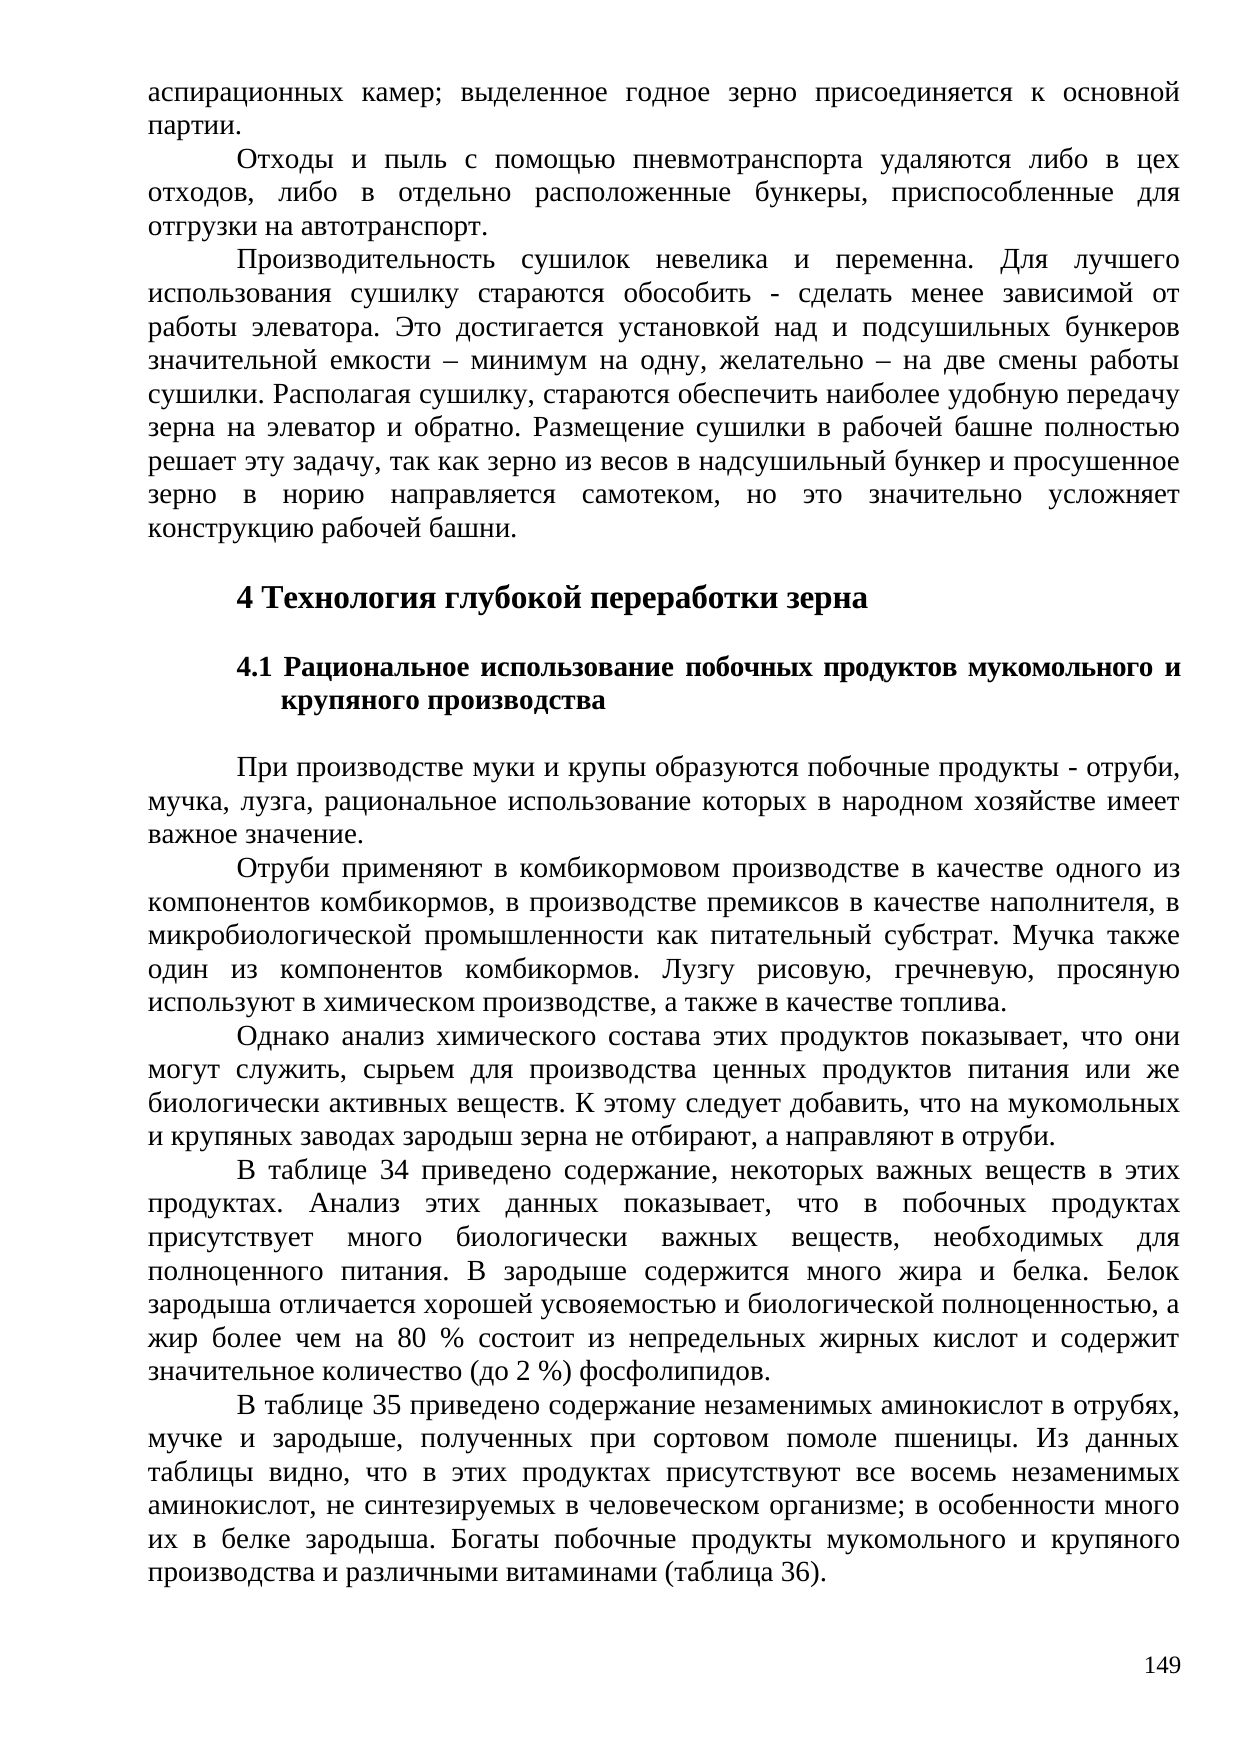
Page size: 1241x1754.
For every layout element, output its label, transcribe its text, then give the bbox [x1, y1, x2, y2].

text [148, 74, 1181, 141]
text В таблице 34 приведено содержание, некоторых важных веществ в этих продуктах. Анализ этих данных показывает, что в побочных продуктах присутствует много биологически важных веществ, необходимых для полноценного питания. В зародыше содержится много жира и белка. Белок зародыша отличается хорошей усвояемостью и биологической полноценностью, а жир более чем на 80 % состоит из непредельных жирных кислот и содержит значительное количество (до 2 %) фосфолипидов. [148, 1152, 1181, 1387]
text Однако анализ химического состава этих продуктов показывает, что они могут служить, сырьем для производства ценных продуктов питания или же биологически активных веществ. К этому следует добавить, что на мукомольных и крупяных заводах зародыш зерна не отбирают, а направляют в отруби. [148, 1018, 1181, 1152]
text Отходы и пыль с помощью пневмотранспорта удаляются либо в цех отходов, либо в отдельно расположенные бункеры, приспособленные для отгрузки на автотранспорт. [148, 141, 1181, 242]
text В таблице 35 приведено содержание незаменимых аминокислот в отрубях, мучке и зародыше, полученных при сортовом помоле пшеницы. Из данных таблицы видно, что в этих продуктах присутствуют все восемь незаменимых аминокислот, не синтезируемых в человеческом организме; в особенности много их в белке зародыша. Богаты побочные продукты мукомольного и крупяного производства и различными витаминами (таблица 36). [148, 1387, 1181, 1588]
text Отруби применяют в комбикормовом производстве в качестве одного из компонентов комбикормов, в производстве премиксов в качестве наполнителя, в микробиологической промышленности как питательный субстрат. Мучка также один из компонентов комбикормов. Лузгу рисовую, гречневую, просяную используют в химическом производстве, а также в качестве топлива. [148, 850, 1181, 1018]
text 4.1 Рациональное использование побочных продуктов мукомольного и крупяного производства [236, 649, 1181, 716]
text 4 Технология глубокой переработки зерна [148, 577, 1181, 615]
text Производительность сушилок невелика и переменна. Для лучшего использования сушилку стараются обособить - сделать менее зависимой от работы элеватора. Это достигается установкой над и подсушильных бункеров значительной емкости – минимум на одну, желательно – на две смены работы сушилки. Располагая сушилку, стараются обеспечить наиболее удобную передачу зерна на элеватор и обратно. Размещение сушилки в рабочей башне полностью решает эту задачу, так как зерно из весов в надсушильный бункер и просушенное зерно в норию направляется самотеком, но это значительно усложняет конструкцию рабочей башни. [148, 242, 1181, 543]
text При производстве муки и крупы образуются побочные продукты - отруби, мучка, лузга, рациональное использование которых в народном хозяйстве имеет важное значение. [148, 749, 1181, 850]
